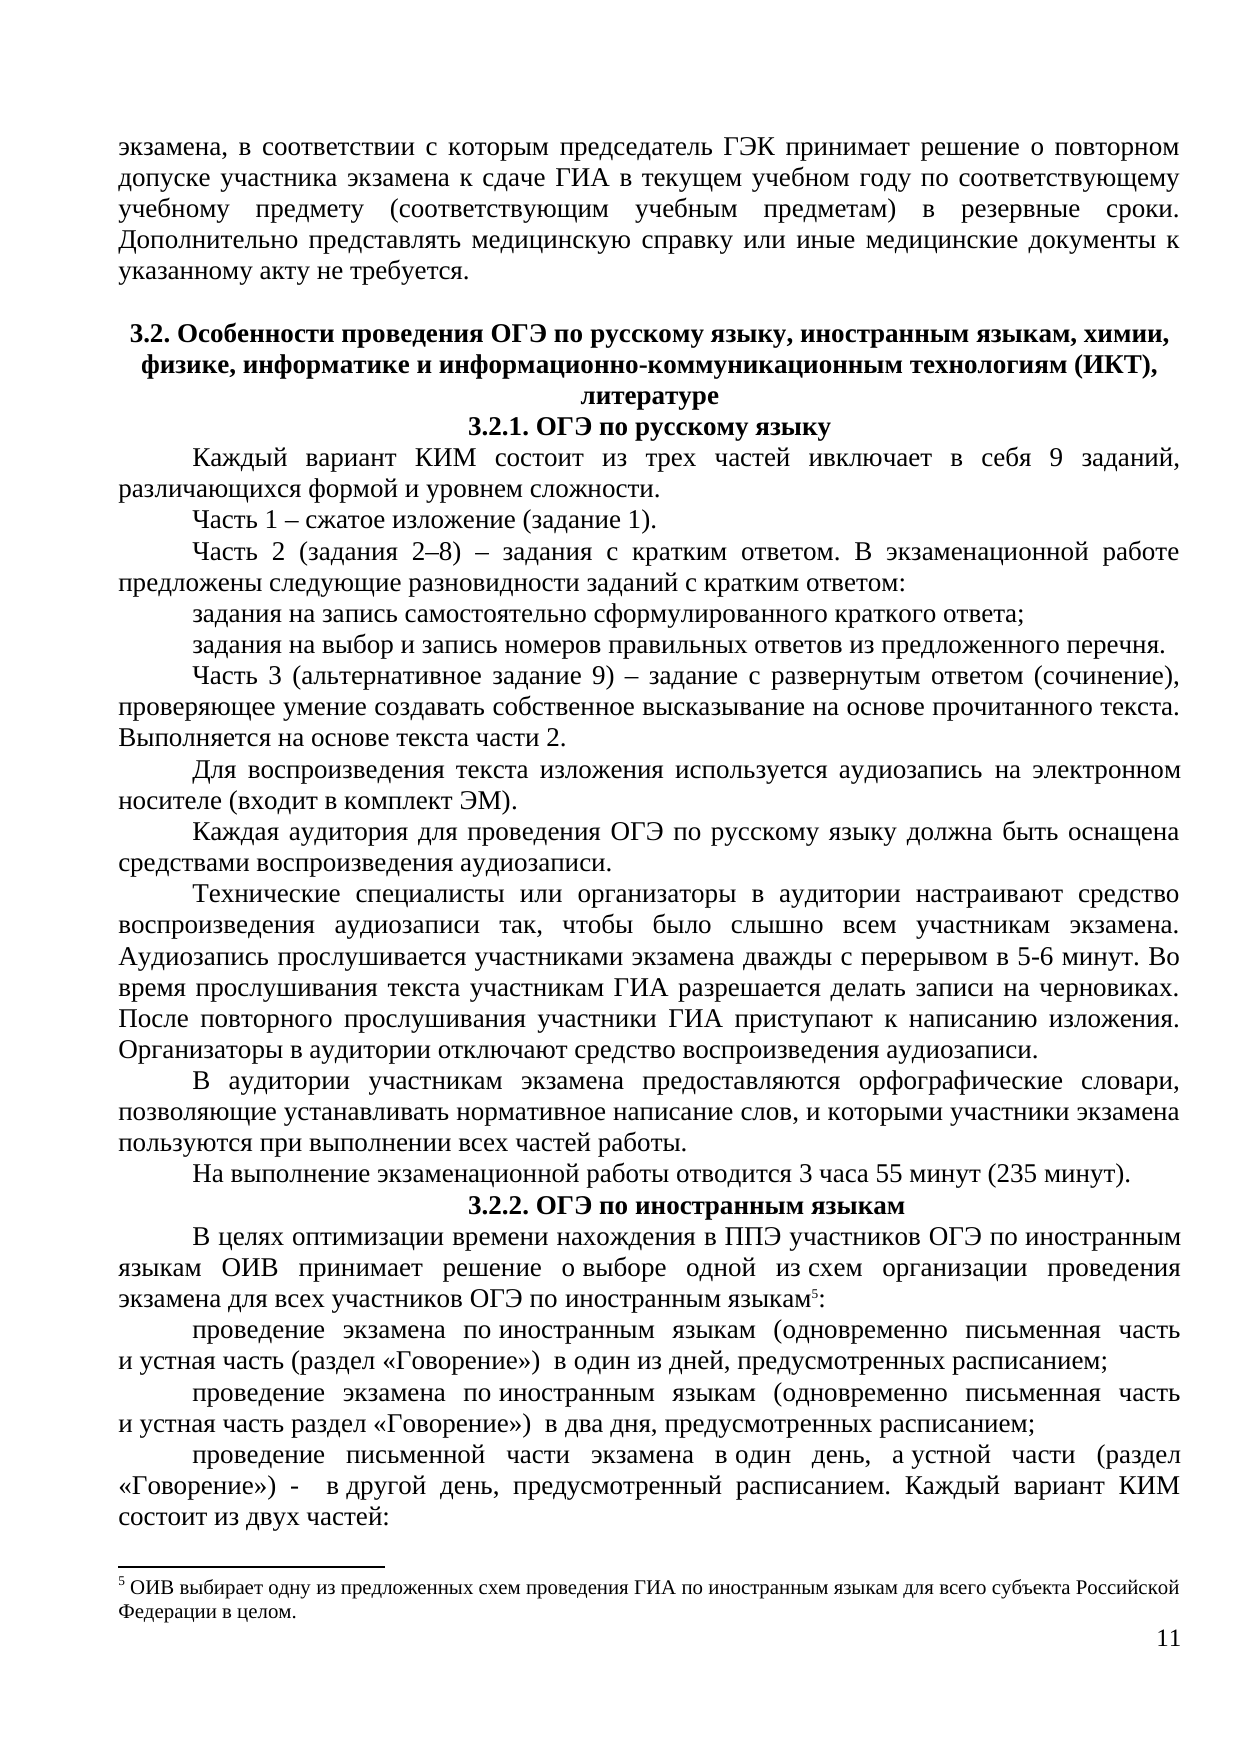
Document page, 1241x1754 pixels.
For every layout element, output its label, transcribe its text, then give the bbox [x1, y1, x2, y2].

text Каждый вариант КИМ состоит из трех частей ивключает в себя 9 заданий, различающихся формой и уровнем сложности. [118, 441, 1181, 503]
text 3.2. Особенности проведения ОГЭ по русскому языку, иностранным языкам, химии, физике, информатике и информационно-коммуникационным технологиям (ИКТ), литературе [118, 317, 1181, 410]
text проведение письменной части экзамена в один день, а устной части (раздел «Говорение») - в другой день, предусмотренный расписанием. Каждый вариант КИМ состоит из двух частей: [118, 1438, 1181, 1531]
text Часть 3 (альтернативное задание 9) – задание с развернутым ответом (сочинение), проверяющее умение создавать собственное высказывание на основе прочитанного текста. Выполняется на основе текста части 2. [118, 659, 1181, 753]
text 3.2.2. ОГЭ по иностранным языкам [118, 1189, 1181, 1220]
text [118, 130, 1181, 286]
text Часть 2 (задания 2–8) – задания с кратким ответом. В экзаменационной работе предложены следующие разновидности заданий с кратким ответом: [118, 535, 1181, 597]
text На выполнение экзаменационной работы отводится 3 часа 55 минут (235 минут). [118, 1158, 1181, 1189]
text Каждая аудитория для проведения ОГЭ по русскому языку должна быть оснащена средствами воспроизведения аудиозаписи. [118, 815, 1181, 877]
text 3.2.1. ОГЭ по русскому языку [118, 410, 1181, 441]
text задания на запись самостоятельно сформулированного краткого ответа; [118, 597, 1181, 628]
text проведение экзамена по иностранным языкам (одновременно письменная часть и устная часть раздел «Говорение») в два дня, предусмотренных расписанием; [118, 1376, 1181, 1438]
text В аудитории участникам экзамена предоставляются орфографические словари, позволяющие устанавливать нормативное написание слов, и которыми участники экзамена пользуются при выполнении всех частей работы. [118, 1064, 1181, 1158]
text Часть 1 – сжатое изложение (задание 1). [118, 503, 1181, 535]
text проведение экзамена по иностранным языкам (одновременно письменная часть и устная часть (раздел «Говорение») в один из дней, предусмотренных расписанием; [118, 1313, 1181, 1376]
text Для воспроизведения текста изложения используется аудиозапись на электронном носителе (входит в комплект ЭМ). [118, 753, 1181, 815]
text В целях оптимизации времени нахождения в ППЭ участников ОГЭ по иностранным языкам ОИВ принимает решение о выборе одной из схем организации проведения экзамена для всех участников ОГЭ по иностранным языкам: [118, 1220, 1181, 1313]
text Технические специалисты или организаторы в аудитории настраивают средство воспроизведения аудиозаписи так, чтобы было слышно всем участникам экзамена. Аудиозапись прослушивается участниками экзамена дважды с перерывом в 5-6 минут. Во время прослушивания текста участникам ГИА разрешается делать записи на черновиках. После повторного прослушивания участники ГИА приступают к написанию изложения. Организаторы в аудитории отключают средство воспроизведения аудиозаписи. [118, 877, 1181, 1064]
text задания на выбор и запись номеров правильных ответов из предложенного перечня. [118, 628, 1181, 659]
